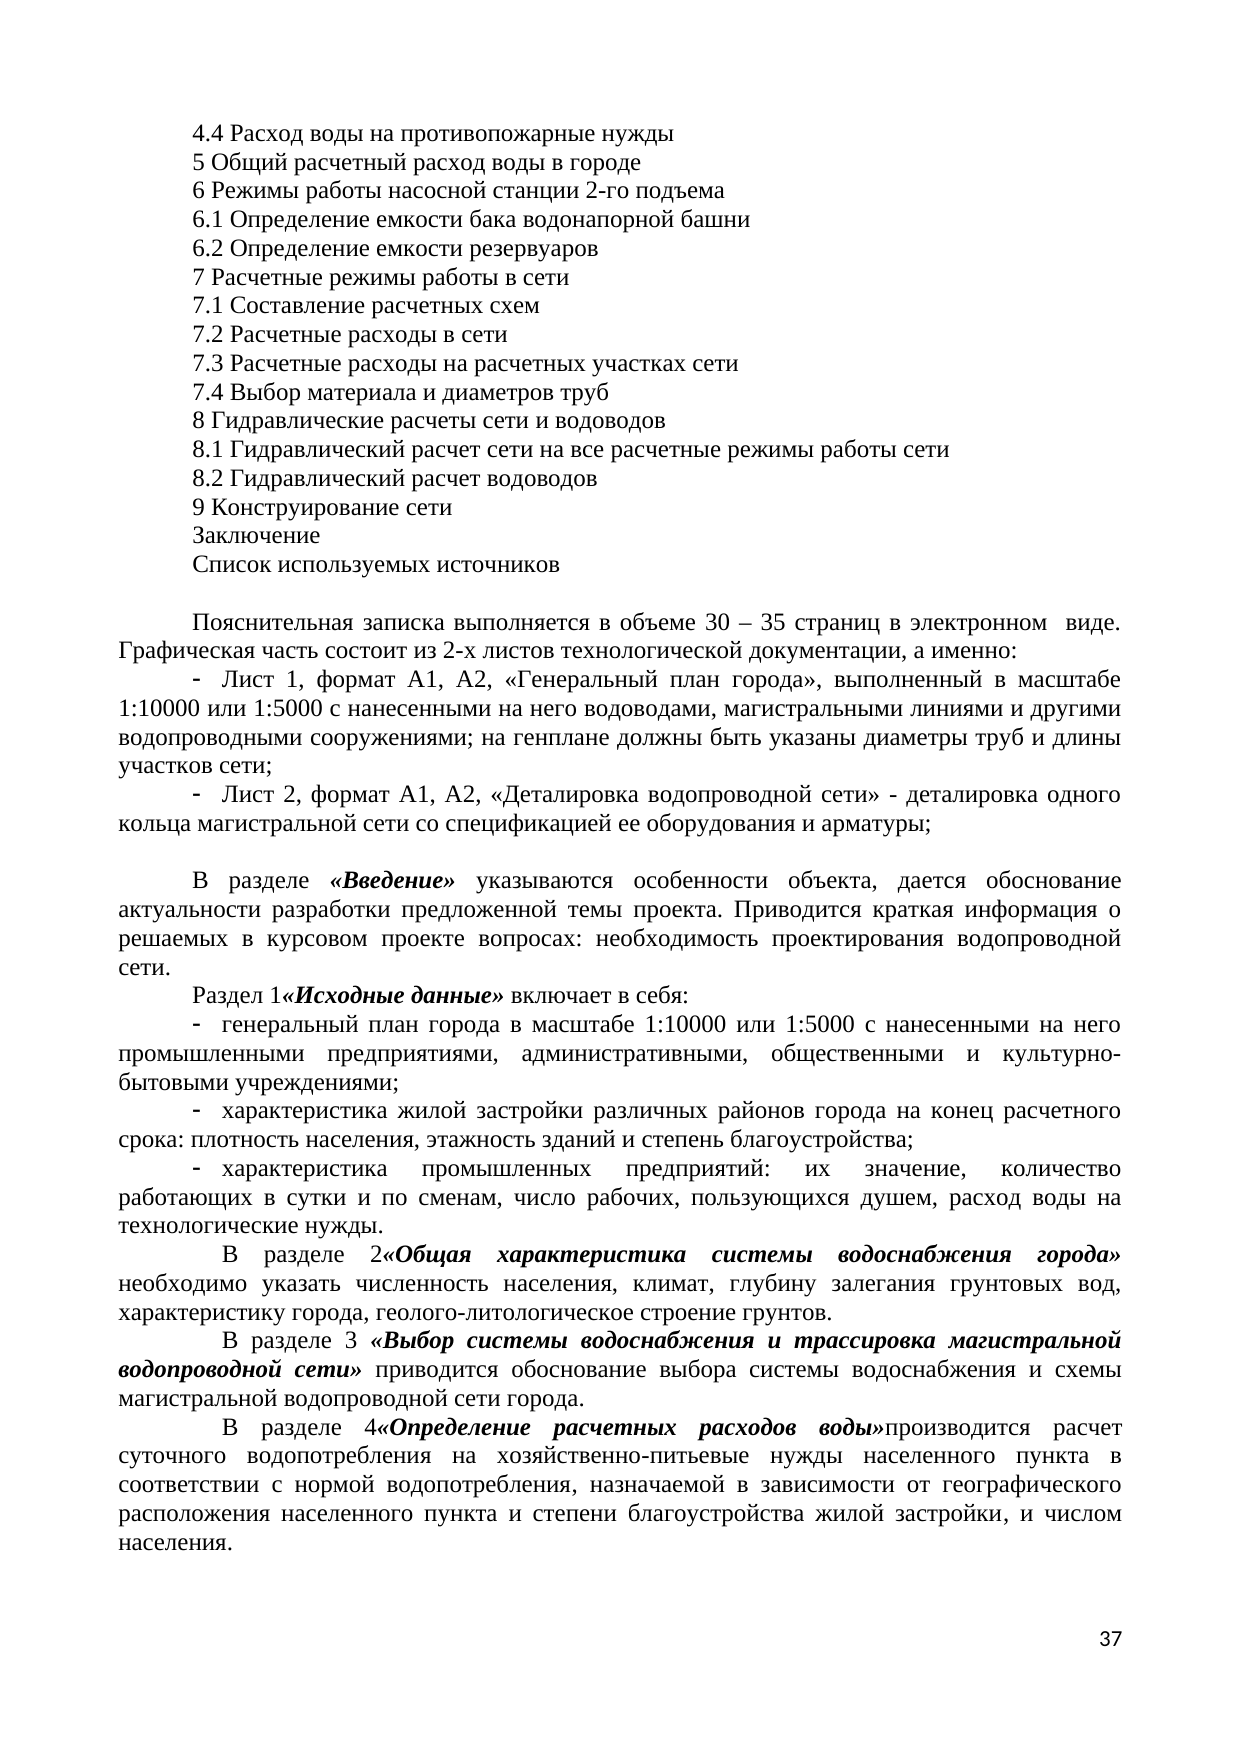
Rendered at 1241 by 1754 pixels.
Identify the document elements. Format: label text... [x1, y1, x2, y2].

text 6.2 Определение емкости резервуаров [118, 233, 1122, 262]
list Лист 2, формат А1, А2, «Деталировка водопроводной сети» - деталировка одного кольца магистральной сети со спецификацией ее оборудования и арматуры; [118, 779, 1122, 837]
text В разделе 2«Общая характеристика системы водоснабжения города» необходимо указать численность населения, климат, глубину залегания грунтовых вод, характеристику города, геолого-литологическое строение грунтов. [118, 1239, 1122, 1326]
text 4.4 Расход воды на противопожарные нужды [118, 118, 1122, 147]
text 7.1 Составление расчетных схем [118, 291, 1122, 319]
text Заключение [118, 521, 1122, 549]
text 7 Расчетные режимы работы в сети [118, 262, 1122, 291]
text В разделе «Введение» указываются особенности объекта, дается обоснование актуальности разработки предложенной темы проекта. Приводится краткая информация о решаемых в курсовом проекте вопросах: необходимость проектирования водопроводной сети. [118, 866, 1122, 981]
text Раздел 1«Исходные данные» включает в себя: [118, 981, 1122, 1009]
text В разделе 4«Определение расчетных расходов воды»производится расчет суточного водопотребления на хозяйственно-питьевые нужды населенного пункта в соответствии с нормой водопотребления, назначаемой в зависимости от географического расположения населенного пункта и степени благоустройства жилой застройки, и числом населения. [118, 1412, 1122, 1556]
text 8.2 Гидравлический расчет водоводов [118, 463, 1122, 492]
text 9 Конструирование сети [118, 492, 1122, 521]
text 7.2 Расчетные расходы в сети [118, 319, 1122, 348]
list Лист 1, формат А1, А2, «Генеральный план города», выполненный в масштабе 1:10000 или 1:5000 с нанесенными на него водоводами, магистральными линиями и другими водопроводными сооружениями; на генплане должны быть указаны диаметры труб и длины участков сети; [118, 664, 1122, 779]
text 6.1 Определение емкости бака водонапорной башни [118, 204, 1122, 233]
text 8.1 Гидравлический расчет сети на все расчетные режимы работы сети [118, 434, 1122, 463]
list характеристика промышленных предприятий: их значение, количество работающих в сутки и по сменам, число рабочих, пользующихся душем, расход воды на технологические нужды. [118, 1153, 1122, 1239]
list генеральный план города в масштабе 1:10000 или 1:5000 с нанесенными на него промышленными предприятиями, административными, общественными и культурно-бытовыми учреждениями; [118, 1009, 1122, 1096]
text Пояснительная записка выполняется в объеме 30 – 35 страниц в электронном виде. Графическая часть состоит из 2-х листов технологической документации, а именно: [118, 607, 1122, 664]
list характеристика жилой застройки различных районов города на конец расчетного срока: плотность населения, этажность зданий и степень благоустройства; [118, 1096, 1122, 1153]
text 7.3 Расчетные расходы на расчетных участках сети [118, 348, 1122, 377]
text 7.4 Выбор материала и диаметров труб [118, 377, 1122, 406]
text 6 Режимы работы насосной станции 2-го подъема [118, 176, 1122, 204]
text 8 Гидравлические расчеты сети и водоводов [118, 406, 1122, 434]
text Список используемых источников [118, 549, 1122, 578]
text 5 Общий расчетный расход воды в городе [118, 147, 1122, 176]
text В разделе 3 «Выбор системы водоснабжения и трассировка магистральной водопроводной сети» приводится обоснование выбора системы водоснабжения и схемы магистральной водопроводной сети города. [118, 1326, 1122, 1412]
